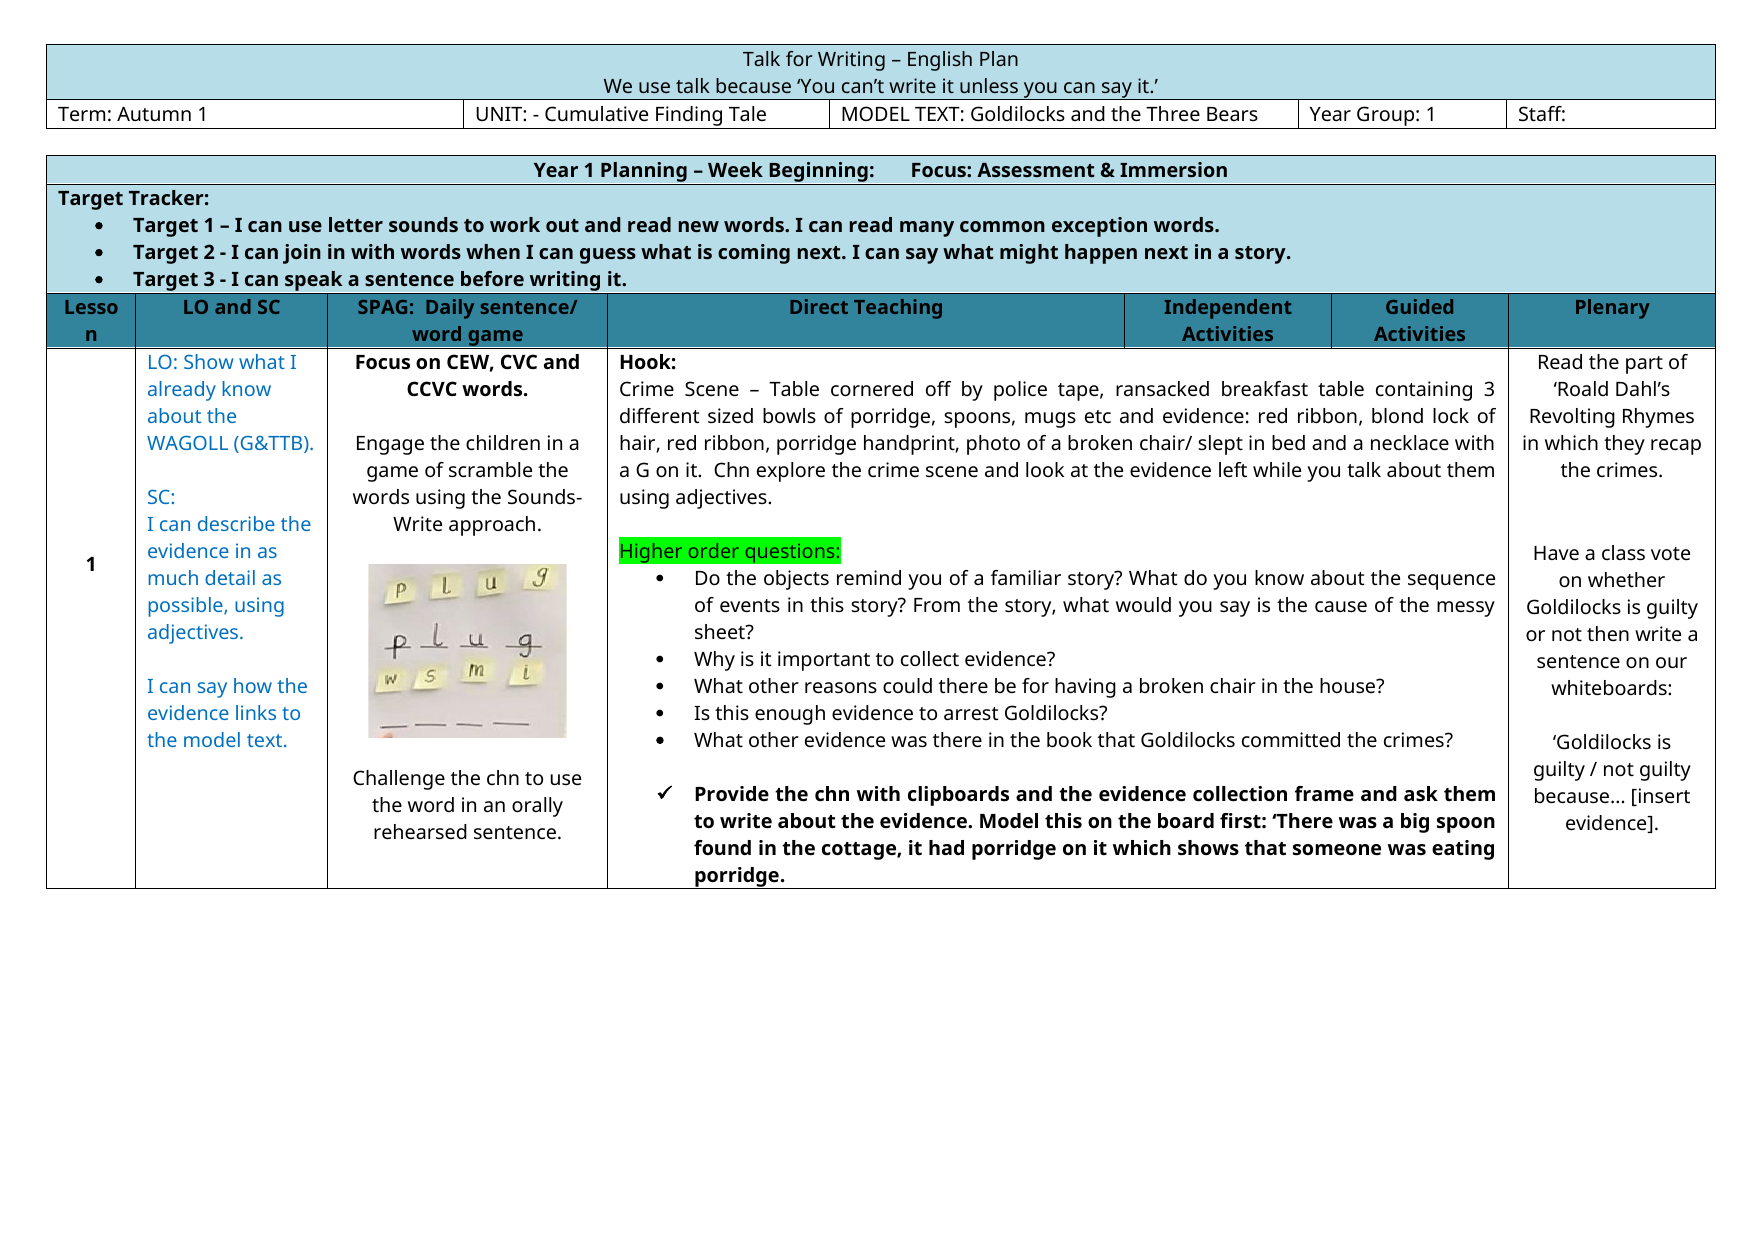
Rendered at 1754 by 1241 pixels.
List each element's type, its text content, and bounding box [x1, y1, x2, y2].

picture [368, 564, 567, 738]
table_cell Read the part of ‘Roald Dahl’s Revolting Rhymes in which they recap the crimes. Have a class vote on whether Goldilocks is guilty or not then write a sentence on our whiteboards: ‘Goldilocks is guilty / not guilty because… [insert evidence]. [1509, 349, 1715, 888]
table_cell Staff: [1507, 100, 1715, 127]
table_cell Independent Activities [1125, 294, 1331, 347]
table_cell Term: Autumn 1 [47, 100, 463, 127]
table_cell UNIT: - Cumulative Finding Tale [464, 100, 829, 127]
table_cell Target Tracker: Target 1 – I can use letter sounds to work out and read new words. I can read many common exception words. Target 2 - I can join in with words when I can guess what is coming next. I can say what might happen next in a story. Target 3 - I can speak a sentence before writing it. [47, 185, 1715, 292]
table_cell Lesson [47, 294, 135, 347]
table_header Year 1 Planning – Week Beginning: Focus: Assessment & Immersion [47, 156, 1715, 183]
table_cell SPAG: Daily sentence/ word game [328, 294, 607, 347]
table_cell LO: Show what I already know about the WAGOLL (G&TTB). SC: I can describe the evidence in as much detail as possible, using adjectives. I can say how the evidence links to the model text. [136, 349, 327, 888]
table_header Talk for Writing – English Plan We use talk because ‘You can’t write it unless you can say it.’ [47, 45, 1715, 99]
table_cell Hook: Crime Scene – Table cornered off by police tape, ransacked breakfast table containing 3 different sized bowls of porridge, spoons, mugs etc and evidence: red ribbon, blond lock of hair, red ribbon, porridge handprint, photo of a broken chair/ slept in bed and a necklace with a G on it. Chn explore the crime scene and look at the evidence left while you talk about them using adjectives. Higher order questions: Do the objects remind you of a familiar story? What do you know about the sequence of events in this story? From the story, what would you say is the cause of the messy sheet? Why is it important to collect evidence? What other reasons could there be for having a broken chair in the house? Is this enough evidence to arrest Goldilocks? What other evidence was there in the book that Goldilocks committed the crimes? Provide the chn with clipboards and the evidence collection frame and ask them to write about the evidence. Model this on the board first: ‘There was a big spoon found in the cottage, it had porridge on it which shows that someone was eating porridge. [608, 349, 1508, 888]
table_cell 1 [47, 349, 135, 888]
table_cell LO and SC [136, 294, 327, 347]
table_cell Direct Teaching [608, 294, 1124, 347]
table_cell MODEL TEXT: Goldilocks and the Three Bears [830, 100, 1298, 127]
table_cell Year Group: 1 [1299, 100, 1506, 127]
table_cell Guided Activities [1332, 294, 1508, 347]
table_cell Plenary [1509, 294, 1715, 347]
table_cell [328, 349, 607, 888]
